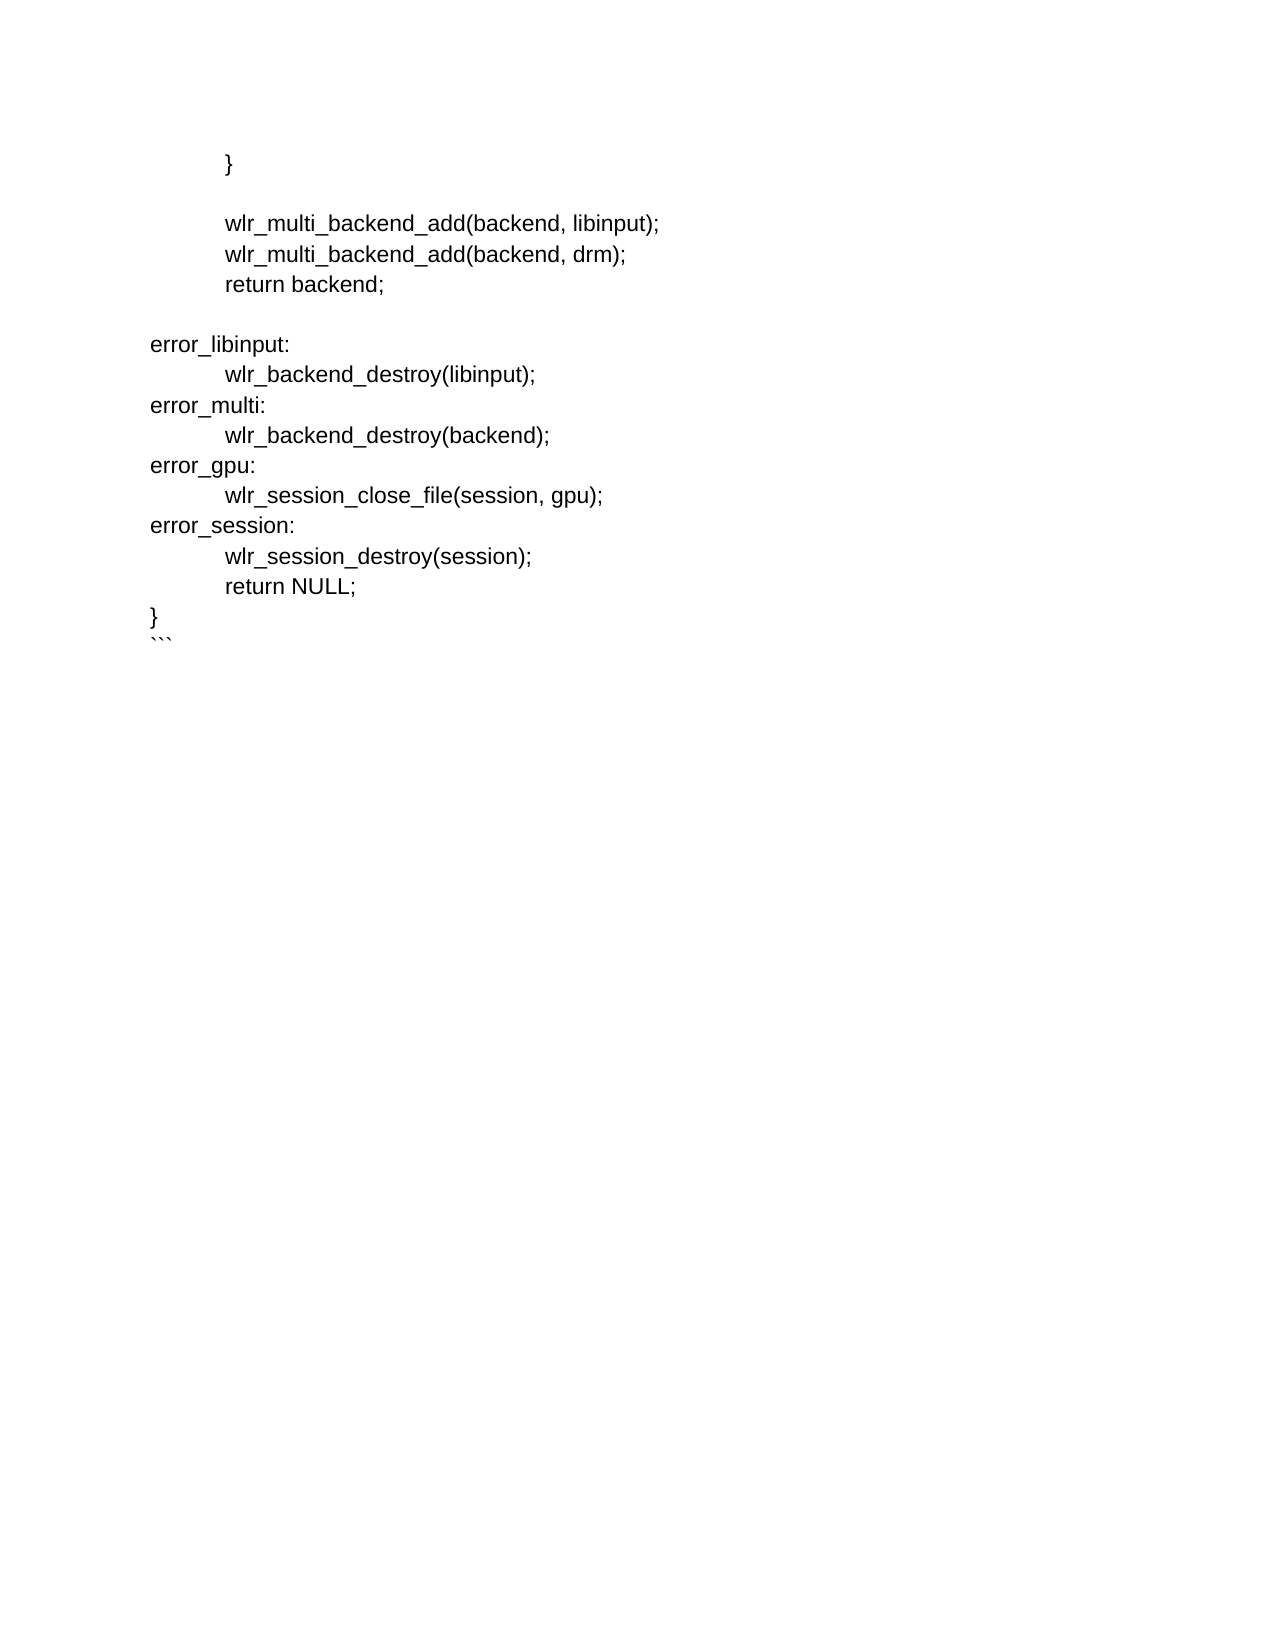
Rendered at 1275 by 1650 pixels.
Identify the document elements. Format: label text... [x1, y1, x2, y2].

text return NULL; [150, 573, 1125, 599]
text error_gpu: [150, 452, 1125, 478]
text wlr_backend_destroy(libinput); [150, 361, 1125, 388]
text ``` [150, 633, 1125, 660]
text error_session: [150, 512, 1125, 539]
text wlr_multi_backend_add(backend, drm); [150, 241, 1125, 267]
text wlr_backend_destroy(backend); [150, 422, 1125, 448]
text wlr_multi_backend_add(backend, libinput); [150, 210, 1125, 237]
text error_libinput: [150, 331, 1125, 358]
text wlr_session_destroy(session); [150, 543, 1125, 569]
text } [150, 150, 1125, 176]
text return backend; [150, 271, 1125, 297]
text } [150, 603, 1125, 629]
text wlr_session_close_file(session, gpu); [150, 482, 1125, 509]
text error_multi: [150, 392, 1125, 418]
